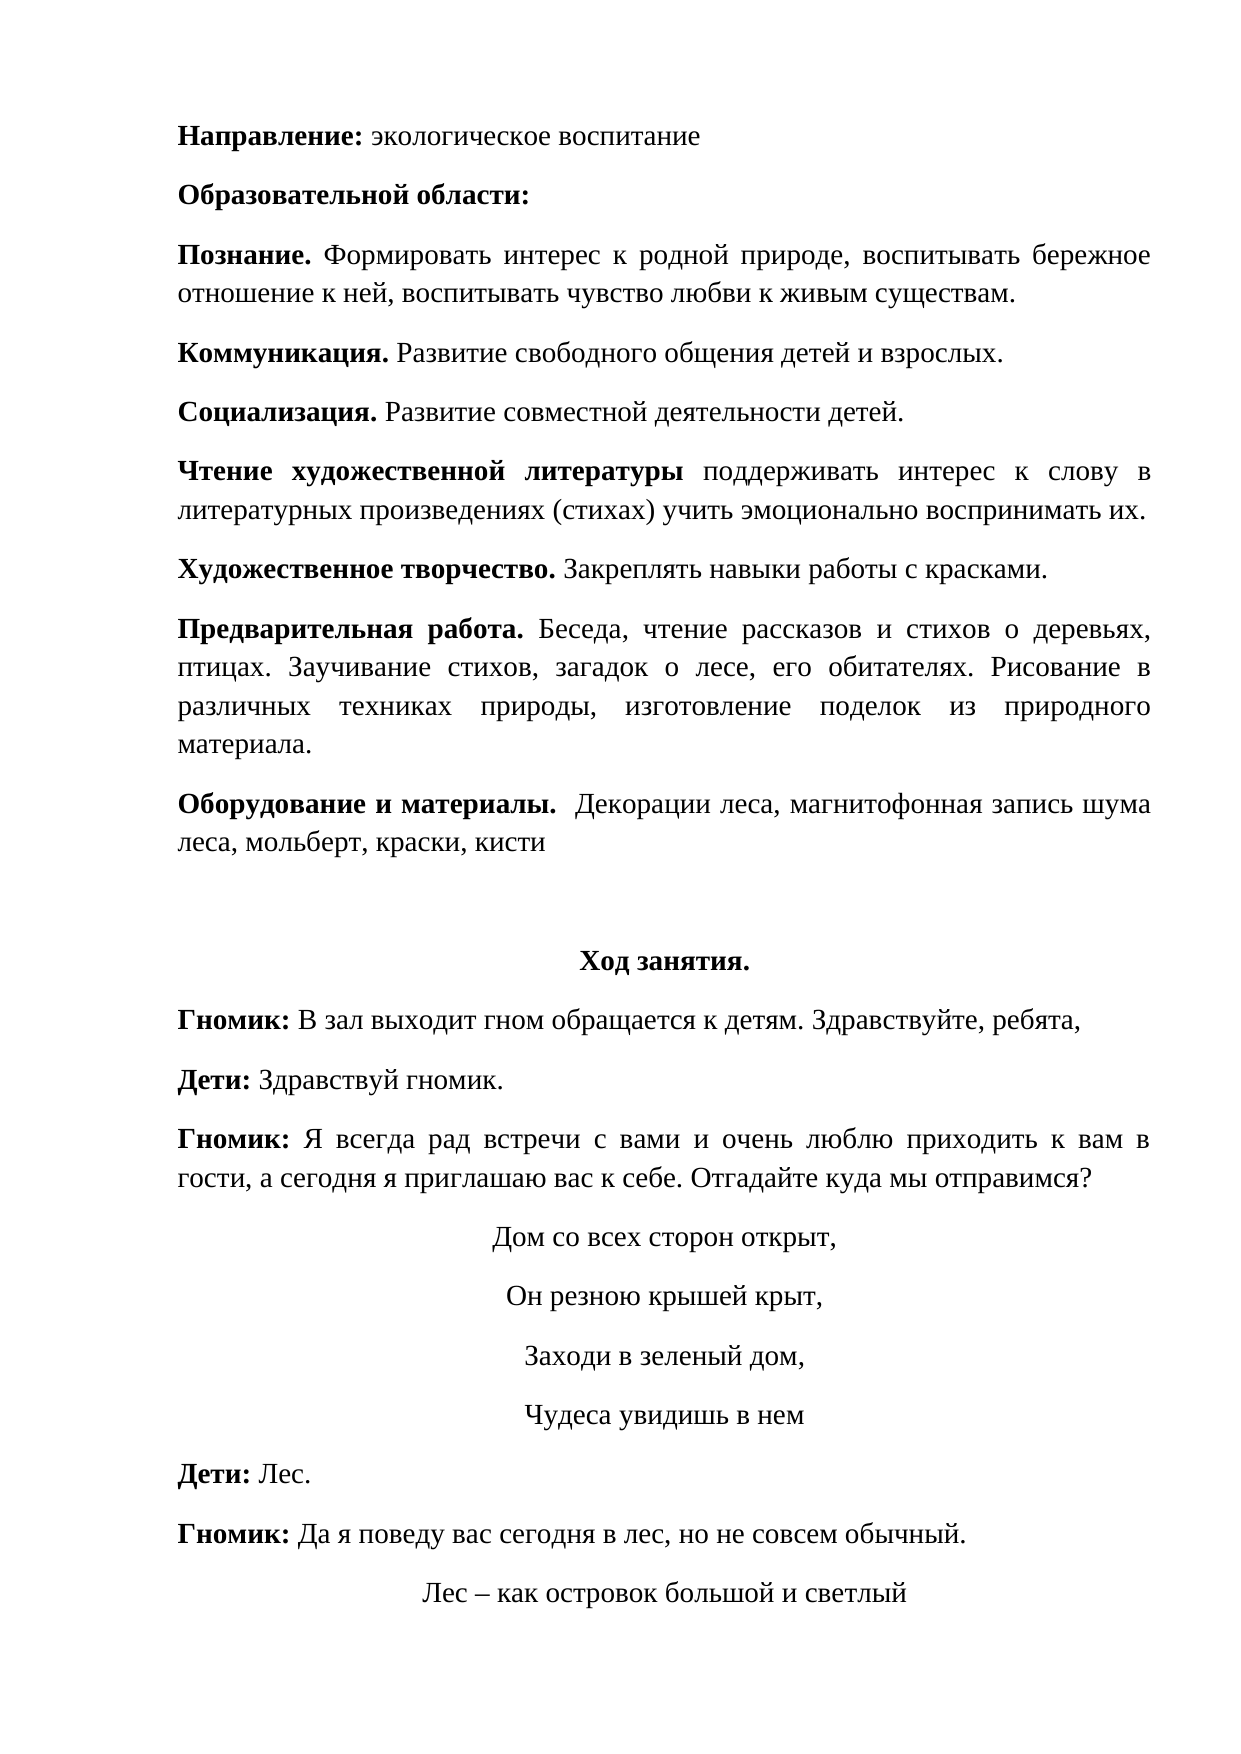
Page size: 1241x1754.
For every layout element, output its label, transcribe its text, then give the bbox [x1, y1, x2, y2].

text Дети: Лес. [177, 1457, 1152, 1490]
text Чудеса увидишь в нем [177, 1397, 1152, 1431]
text Коммуникация. Развитие свободного общения детей и взрослых. [177, 335, 1152, 368]
text Направление: экологическое воспитание [177, 118, 1152, 152]
text Образовательной области: [177, 177, 1152, 211]
text Дети: Здравствуй гномик. [177, 1062, 1152, 1095]
text Чтение художественной литературы поддерживать интерес к слову в литературных произведениях (стихах) учить эмоционально воспринимать их. [177, 453, 1152, 526]
text Ход занятия. [177, 943, 1152, 977]
text Заходи в зеленый дом, [177, 1338, 1152, 1371]
text Гномик: В зал выходит гном обращается к детям. Здравствуйте, ребята, [177, 1002, 1152, 1036]
text Дом со всех сторон открыт, [177, 1219, 1152, 1253]
text Лес – как островок большой и светлый [177, 1575, 1152, 1609]
text Социализация. Развитие совместной деятельности детей. [177, 394, 1152, 428]
text Гномик: Да я поведу вас сегодня в лес, но не совсем обычный. [177, 1516, 1152, 1549]
text Предварительная работа. Беседа, чтение рассказов и стихов о деревьях, птицах. Заучивание стихов, загадок о лесе, его обитателях. Рисование в различных техниках природы, изготовление поделок из природного материала. [177, 611, 1152, 760]
text Художественное творчество. Закреплять навыки работы с красками. [177, 551, 1152, 585]
text Оборудование и материалы. Декорации леса, магнитофонная запись шума леса, мольберт, краски, кисти [177, 786, 1152, 858]
text Он резною крышей крыт, [177, 1278, 1152, 1312]
text Гномик: Я всегда рад встречи с вами и очень люблю приходить к вам в гости, а сегодня я приглашаю вас к себе. Отгадайте куда мы отправимся? [177, 1121, 1152, 1193]
text Познание. Формировать интерес к родной природе, воспитывать бережное отношение к ней, воспитывать чувство любви к живым существам. [177, 237, 1152, 309]
